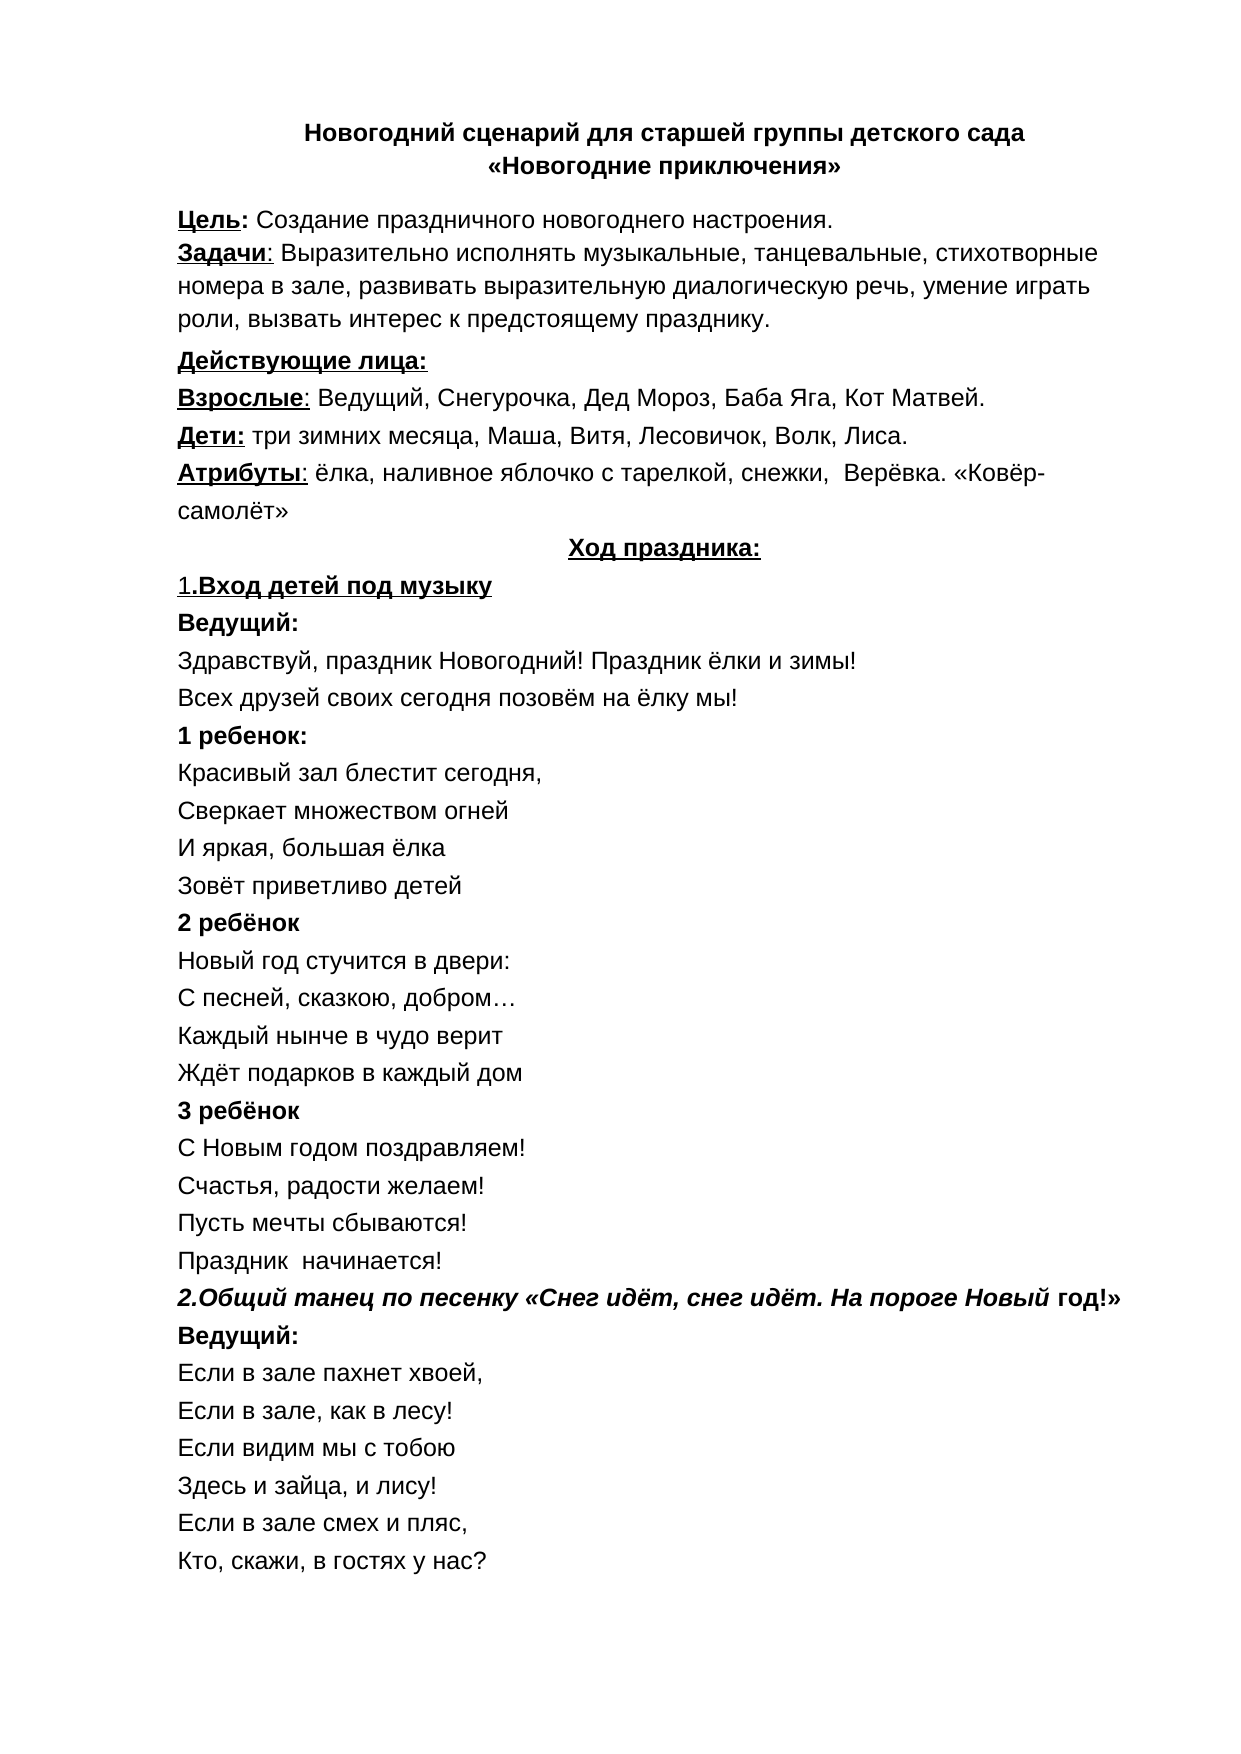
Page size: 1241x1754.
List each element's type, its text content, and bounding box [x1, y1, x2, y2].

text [177, 1312, 1152, 1574]
text Задачи: Выразительно исполнять музыкальные, танцевальные, стихотворные номера в зале, развивать выразительную диалогическую речь, умение играть роли, вызвать интерес к предстоящему празднику. [177, 238, 1152, 333]
text «Новогодние приключения» [177, 151, 1152, 180]
text Новый год стучится в двери: [177, 937, 1152, 974]
text Счастья, радости желаем! [177, 1162, 1152, 1199]
text Красивый зал блестит сегодня, [177, 749, 1152, 787]
text И яркая, большая ёлка [177, 824, 1152, 862]
text 1.Вход детей под музыку [177, 562, 1152, 599]
text Праздник начинается! [177, 1237, 1152, 1274]
text Ход праздника: [177, 524, 1152, 562]
text 2.Общий танец по песенку «Снег идёт, снег идёт. На пороге Новый год!» [177, 1274, 1152, 1312]
text Цель: Создание праздничного новогоднего настроения. [177, 205, 1152, 234]
text Дети: три зимних месяца, Маша, Витя, Лесовичок, Волк, Лиса. [177, 412, 1152, 449]
text С Новым годом поздравляем! [177, 1124, 1152, 1162]
text Действующие лица: Взрослые: Ведущий, Снегурочка, Дед Мороз, Баба Яга, Кот Матвей. [177, 337, 1152, 412]
text Ведущий: Здравствуй, праздник Новогодний! Праздник ёлки и зимы! Всех друзей своих сегодня позовём на ёлку мы! 1 ребенок: [177, 599, 1152, 749]
text 3 ребёнок [177, 1087, 1152, 1124]
text Сверкает множеством огней [177, 787, 1152, 824]
text С песней, сказкою, добром… [177, 974, 1152, 1012]
text Зовёт приветливо детей 2 ребёнок [177, 862, 1152, 937]
text Каждый нынче в чудо верит [177, 1012, 1152, 1049]
subtitle Новогодний сценарий для старшей группы детского сада [177, 118, 1152, 147]
text Атрибуты: ёлка, наливное яблочко с тарелкой, снежки, Верёвка. «Ковёр-самолёт» [177, 449, 1152, 524]
text Пусть мечты сбываются! [177, 1199, 1152, 1237]
text Ждёт подарков в каждый дом [177, 1049, 1152, 1087]
